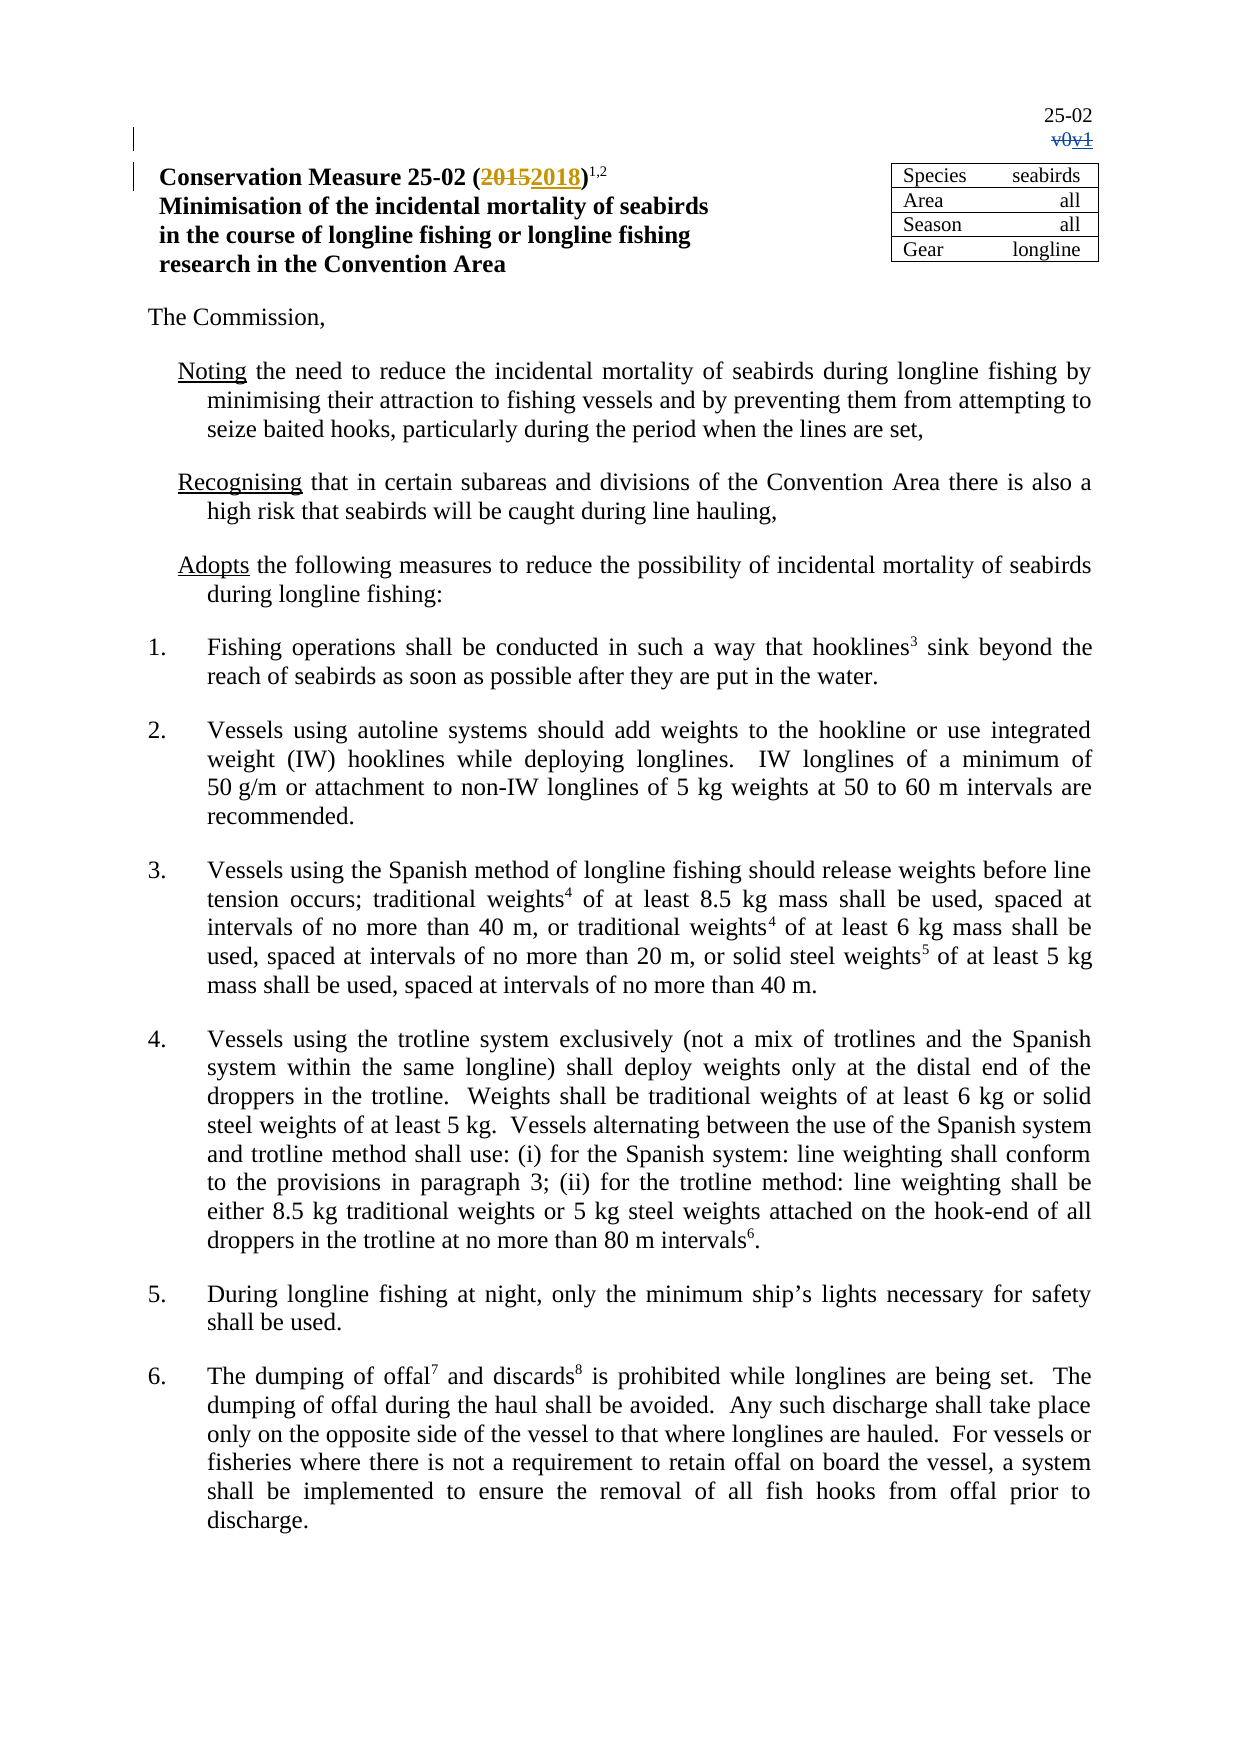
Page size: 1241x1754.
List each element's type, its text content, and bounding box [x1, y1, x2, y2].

text 4. Vessels using the trotline system exclusively (not a mix of trotlines and the Spanish system within the same longline) shall deploy weights only at the distal end of the droppers in the trotline. Weights shall be traditional weights of at least 6 kg or solid steel weights of at least 5 kg. Vessels alternating between the use of the Spanish system and trotline method shall use: (i) for the Spanish system: line weighting shall conform to the provisions in paragraph 3; (ii) for the trotline method: line weighting shall be either 8.5 kg traditional weights or 5 kg steel weights attached on the hook-end of all droppers in the trotline at no more than 80 m intervals6. [148, 1024, 1092, 1254]
text Noting the need to reduce the incidental mortality of seabirds during longline fishing by minimising their attraction to fishing vessels and by preventing them from attempting to seize baited hooks, particularly during the period when the lines are set, [177, 356, 1092, 442]
text 2. Vessels using autoline systems should add weights to the hookline or use integrated weight (IW) hooklines while deploying longlines. IW longlines of a minimum of 50 g/m or attachment to non-IW longlines of 5 kg weights at 50 to 60 m intervals are recommended. [148, 715, 1092, 830]
text 3. Vessels using the Spanish method of longline fishing should release weights before line tension occurs; traditional weights4 of at least 8.5 kg mass shall be used, spaced at intervals of no more than 40 m, or traditional weights4 of at least 6 kg mass shall be used, spaced at intervals of no more than 20 m, or solid steel weights5 of at least 5 kg mass shall be used, spaced at intervals of no more than 40 m. [148, 855, 1092, 999]
text 1. Fishing operations shall be conducted in such a way that hooklines3 sink beyond the reach of seabirds as soon as possible after they are put in the water. [148, 632, 1092, 690]
table_header [856, 163, 1104, 277]
text Adopts the following measures to reduce the possibility of incidental mortality of seabirds during longline fishing: [177, 550, 1092, 607]
text 6. The dumping of offal7 and discards8 is prohibited while longlines are being set. The dumping of offal during the haul shall be avoided. Any such discharge shall take place only on the opposite side of the vessel to that where longlines are hauled. For vessels or fisheries where there is not a requirement to retain offal on board the vessel, a system shall be implemented to ensure the removal of all fish hooks from offal prior to discharge. [148, 1361, 1092, 1534]
text 5. During longline fishing at night, only the minimum ship’s lights necessary for safety shall be used. [148, 1279, 1092, 1336]
text The Commission, [148, 302, 1092, 331]
table_header Conservation Measure 25-02 ()1,2 Minimisation of the incidental mortality of seabirds in the course of longline fishing or longline fishing research in the Convention Area [148, 163, 856, 277]
text Recognising that in certain subareas and divisions of the Convention Area there is also a high risk that seabirds will be caught during line hauling, [177, 467, 1092, 525]
